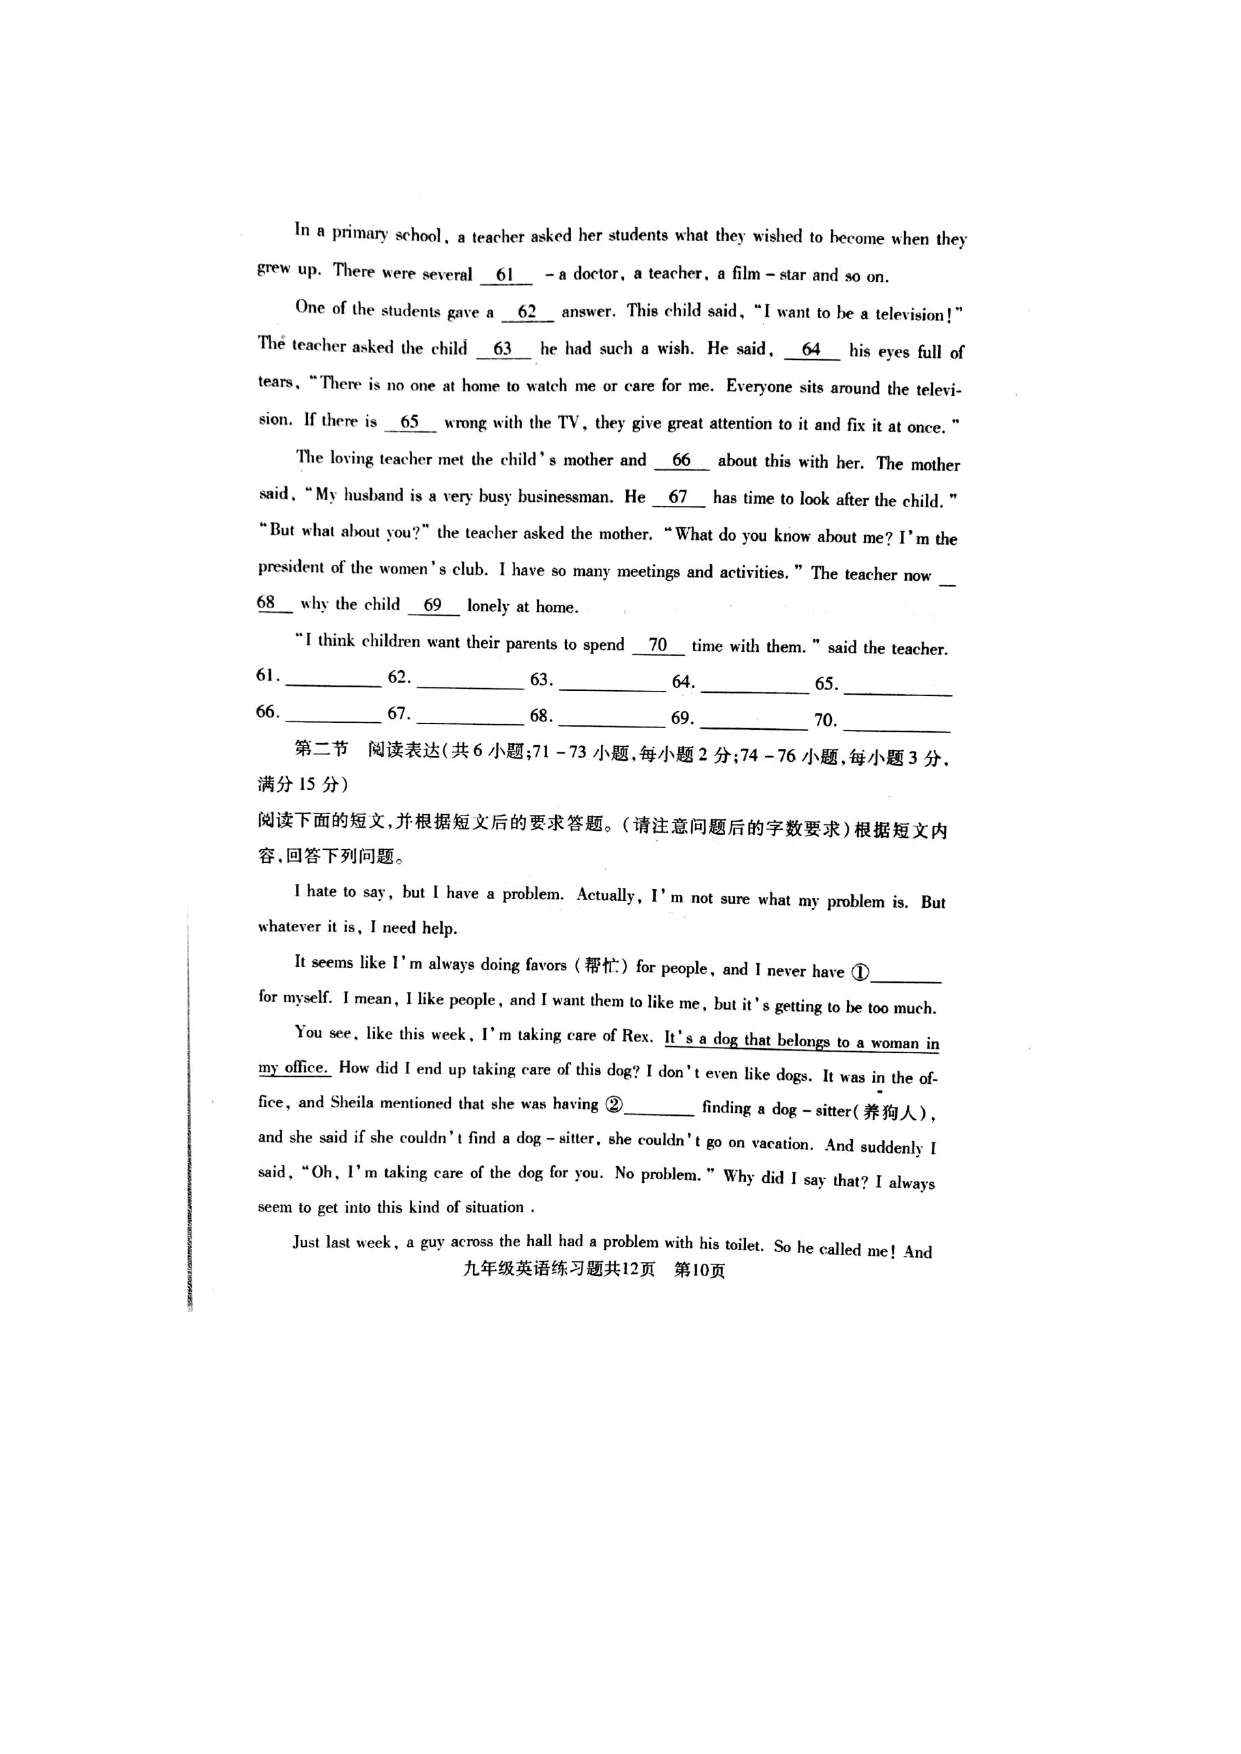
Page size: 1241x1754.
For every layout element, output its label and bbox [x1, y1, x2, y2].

picture [187, 161, 1052, 1312]
